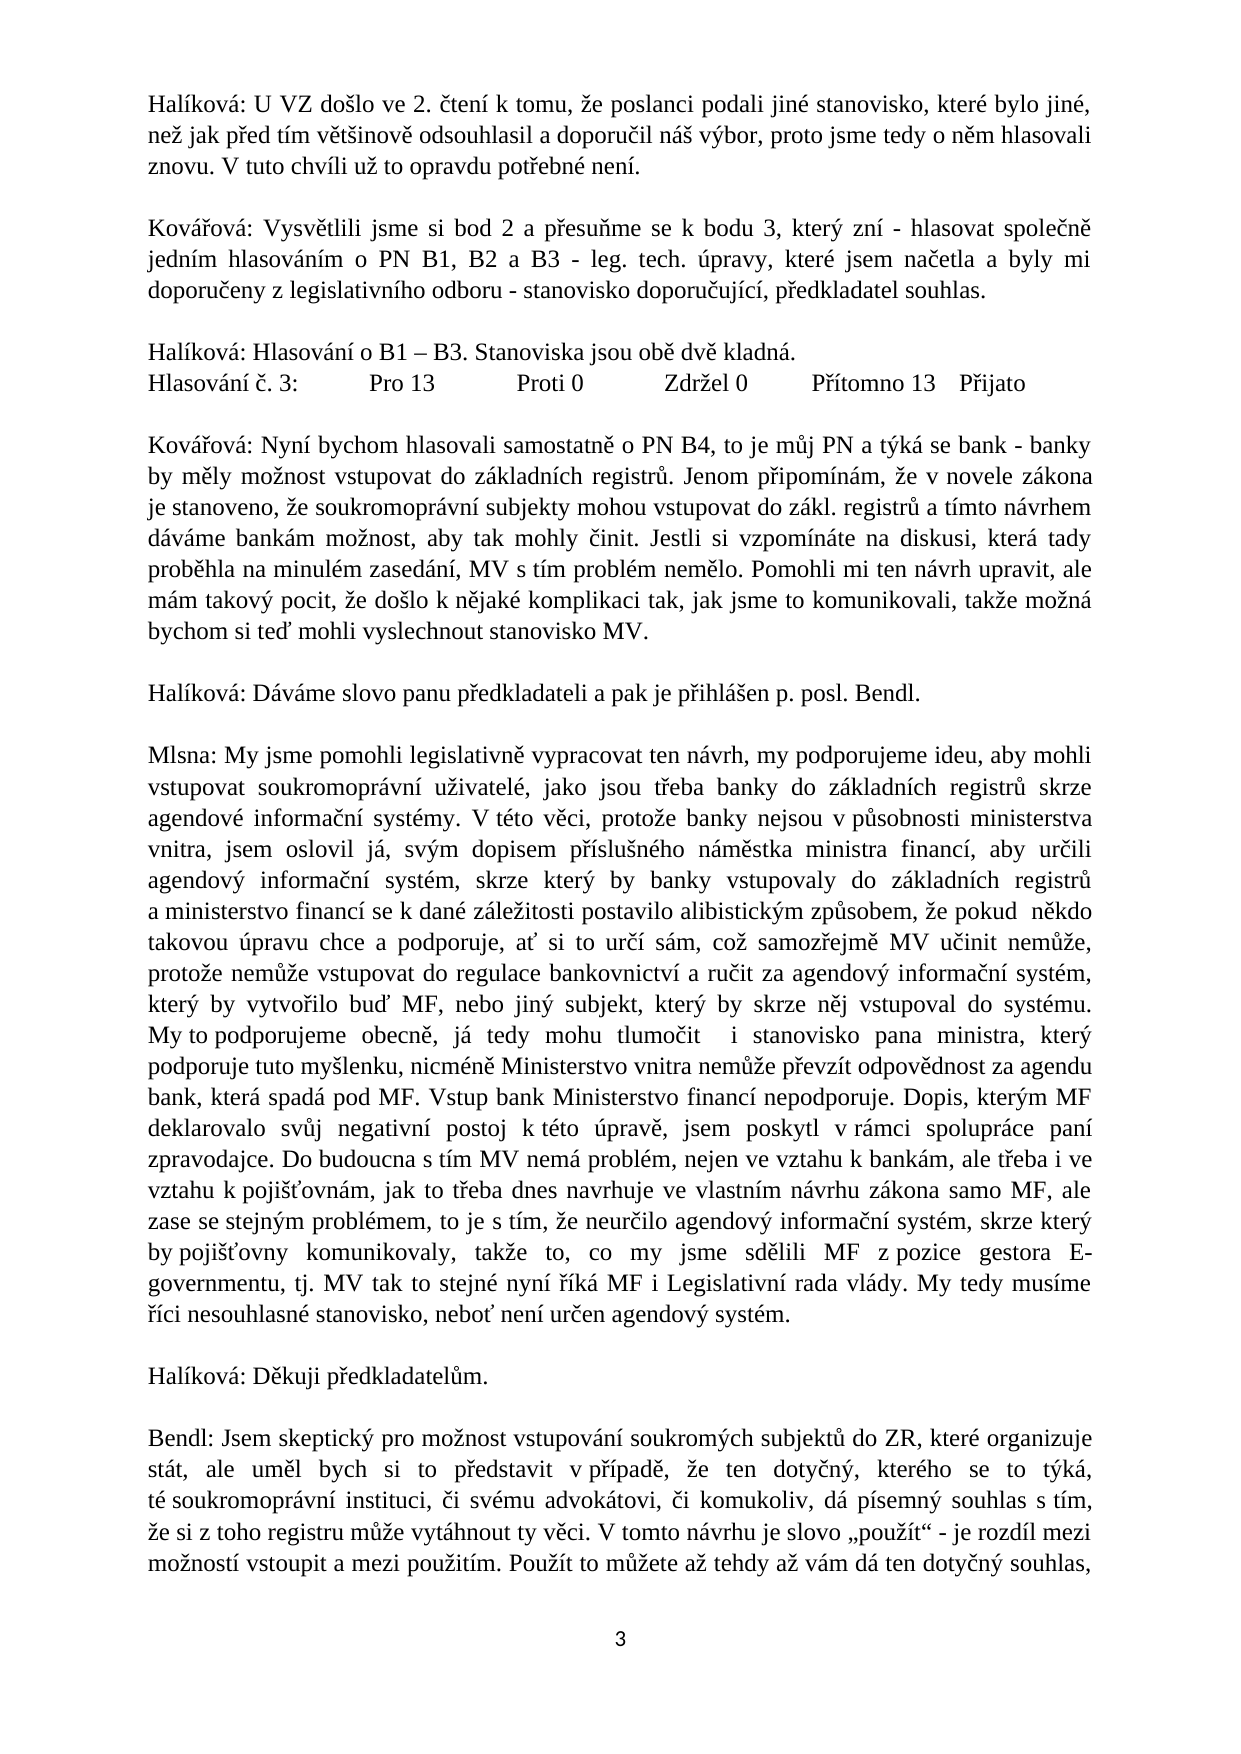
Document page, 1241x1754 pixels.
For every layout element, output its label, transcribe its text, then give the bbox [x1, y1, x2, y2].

text Kovářová: Nyní bychom hlasovali samostatně o PN B4, to je můj PN a týká se bank - banky by měly možnost vstupovat do základních registrů. Jenom připomínám, že v novele zákona je stanoveno, že soukromoprávní subjekty mohou vstupovat do zákl. registrů a tímto návrhem dáváme bankám možnost, aby tak mohly činit. Jestli si vzpomínáte na diskusi, která tady proběhla na minulém zasedání, MV s tím problém nemělo. Pomohli mi ten návrh upravit, ale mám takový pocit, že došlo k nějaké komplikaci tak, jak jsme to komunikovali, takže možná bychom si teď mohli vyslechnout stanovisko MV. [148, 430, 1093, 645]
text Mlsna: My jsme pomohli legislativně vypracovat ten návrh, my podporujeme ideu, aby mohli vstupovat soukromoprávní uživatelé, jako jsou třeba banky do základních registrů skrze agendové informační systémy. V této věci, protože banky nejsou v působnosti ministerstva vnitra, jsem oslovil já, svým dopisem příslušného náměstka ministra financí, aby určili agendový informační systém, skrze který by banky vstupovaly do základních registrů a ministerstvo financí se k dané záležitosti postavilo alibistickým způsobem, že pokud někdo takovou úpravu chce a podporuje, ať si to určí sám, což samozřejmě MV učinit nemůže, protože nemůže vstupovat do regulace bankovnictví a ručit za agendový informační systém, který by vytvořilo buď MF, nebo jiný subjekt, který by skrze něj vstupoval do systému. My to podporujeme obecně, já tedy mohu tlumočit i stanovisko pana ministra, který podporuje tuto myšlenku, nicméně Ministerstvo vnitra nemůže převzít odpovědnost za agendu bank, která spadá pod MF. Vstup bank Ministerstvo financí nepodporuje. Dopis, kterým MF deklarovalo svůj negativní postoj k této úpravě, jsem poskytl v rámci spolupráce paní zpravodajce. Do budoucna s tím MV nemá problém, nejen ve vztahu k bankám, ale třeba i ve vztahu k pojišťovnám, jak to třeba dnes navrhuje ve vlastním návrhu zákona samo MF, ale zase se stejným problémem, to je s tím, že neurčilo agendový informační systém, skrze který by pojišťovny komunikovaly, takže to, co my jsme sdělili MF z pozice gestora E-governmentu, tj. MV tak to stejné nyní říká MF i Legislativní rada vlády. My tedy musíme říci nesouhlasné stanovisko, neboť není určen agendový systém. [148, 741, 1093, 1328]
text Halíková: Děkuji předkladatelům. [148, 1361, 1093, 1390]
text Halíková: Dáváme slovo panu předkladateli a pak je přihlášen p. posl. Bendl. [148, 678, 1093, 707]
text Halíková: U VZ došlo ve 2. čtení k tomu, že poslanci podali jiné stanovisko, které bylo jiné, než jak před tím většinově odsouhlasil a doporučil náš výbor, proto jsme tedy o něm hlasovali znovu. V tuto chvíli už to opravdu potřebné není. [148, 89, 1093, 179]
text Hlasování č. 3: Pro 13 Proti 0 Zdržel 0 Přítomno 13 Přijato [148, 368, 1093, 397]
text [148, 1423, 1093, 1576]
text Kovářová: Vysvětlili jsme si bod 2 a přesuňme se k bodu 3, který zní - hlasovat společně jedním hlasováním o PN B1, B2 a B3 - leg. tech. úpravy, které jsem načetla a byly mi doporučeny z legislativního odboru - stanovisko doporučující, předkladatel souhlas. [148, 213, 1093, 304]
text Halíková: Hlasování o B1 – B3. Stanoviska jsou obě dvě kladná. [148, 337, 1093, 366]
